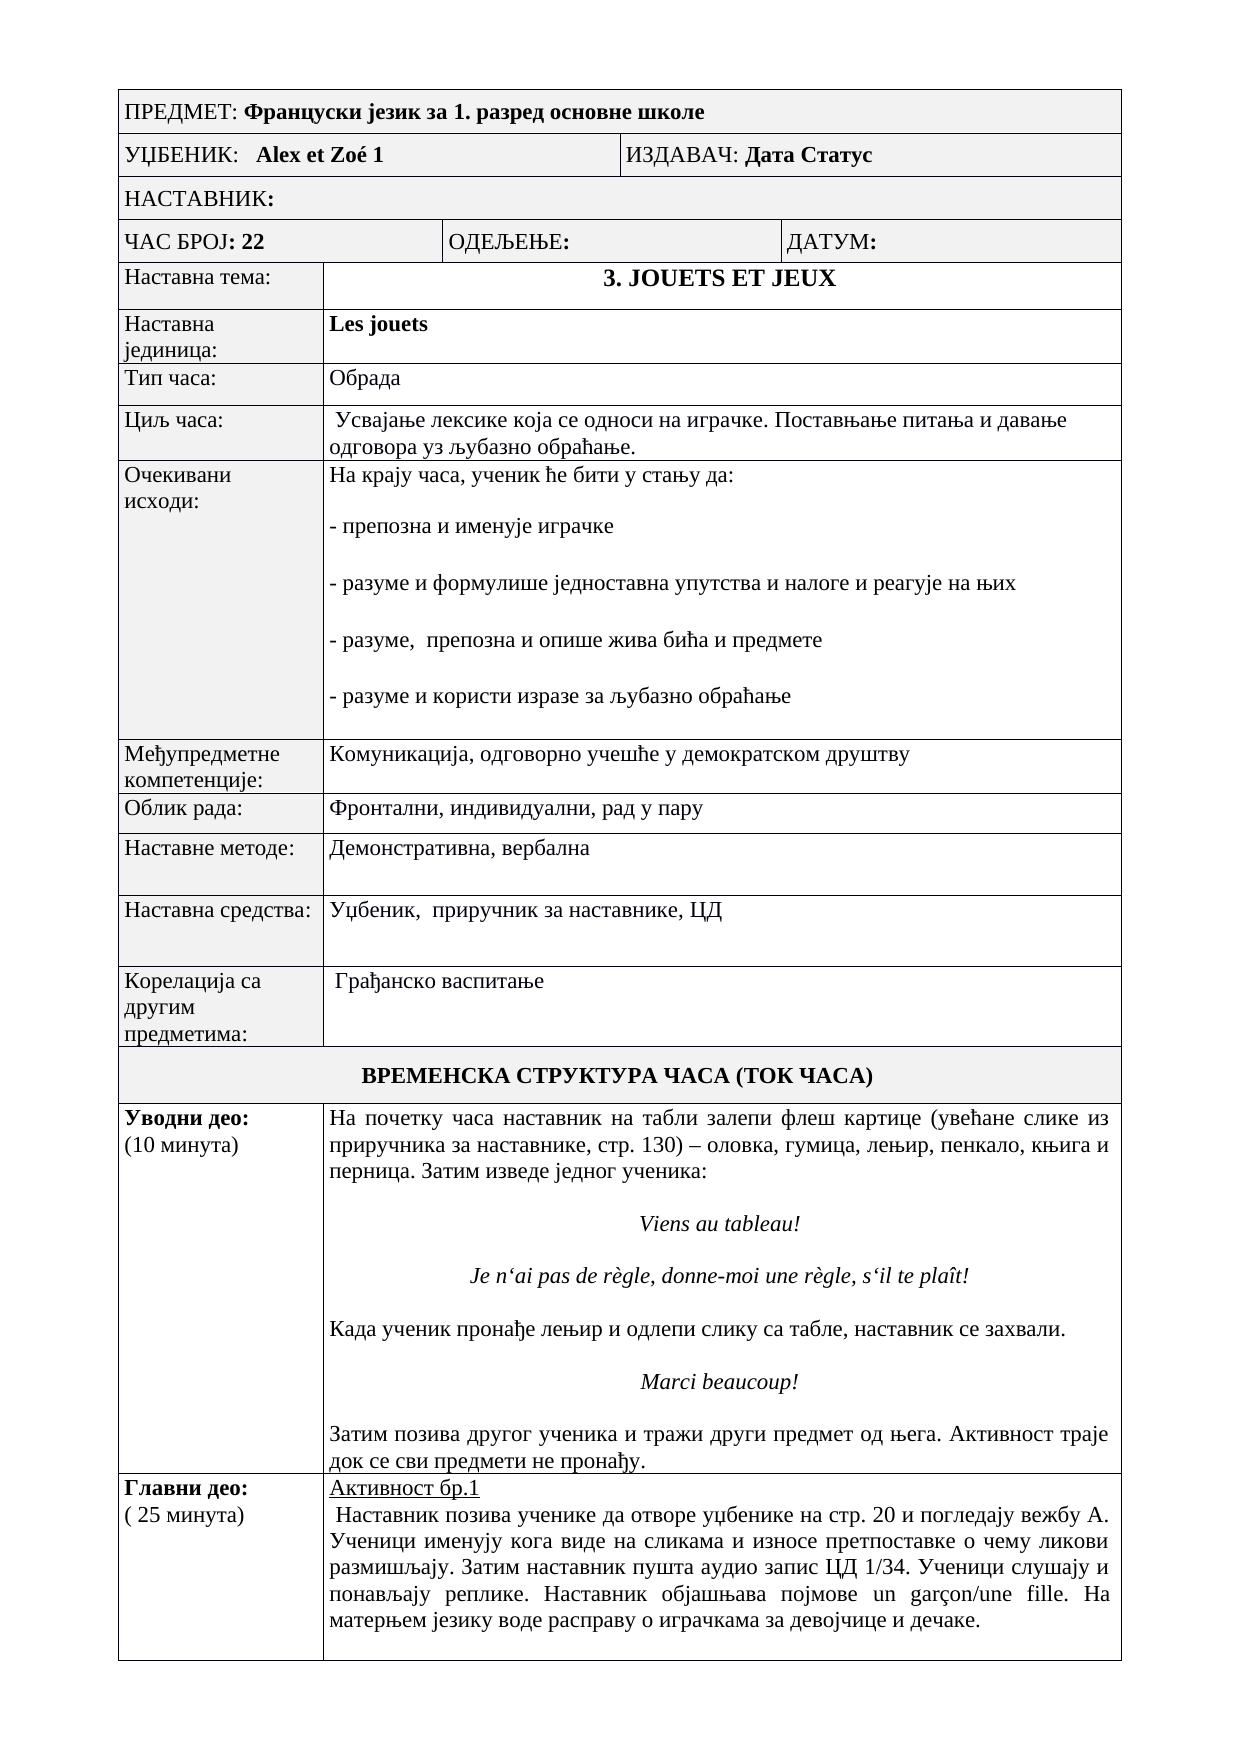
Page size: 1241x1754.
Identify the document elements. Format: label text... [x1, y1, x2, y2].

table_header ПРЕДМЕТ: Француски језик за 1. разред основне школе [119, 90, 1121, 132]
table_cell Уџбеник, приручник за наставнике, ЦД [324, 896, 1121, 966]
table_cell Корелација са другим предметима: [119, 967, 323, 1046]
table_cell Уводни део: (10 минута) [119, 1104, 323, 1473]
table_cell 3. JOUETS ET JEUX [324, 263, 1121, 309]
table_cell Наставна јединица: [119, 310, 323, 363]
table_cell Усвајање лексике која се односи на играчке. Поставњање питања и давање одговора уз љубазно обраћање. [324, 406, 1121, 460]
table_cell Фронтални, индивидуални, рад у пару [324, 794, 1121, 833]
table_cell ИЗДАВАЧ: Дата Статус [621, 134, 1121, 176]
table_cell ОДЕЉЕЊЕ: [443, 220, 781, 262]
table_cell Les jouets [324, 310, 1121, 363]
table_cell На крају часа, ученик ће бити у стању да: - препозна и именује играчке - разуме и формулише једноставна упутства и налоге и реагује на њих - разуме, препозна и опише жива бића и предмете - разуме и користи изразе за љубазно обраћање [324, 461, 1121, 739]
table_cell ДАТУМ: [782, 220, 1121, 262]
table_cell На почетку часа наставник на табли залепи флеш картице (увећане слике из приручника за наставнике, стр. 130) – оловка, гумица, лењир, пенкало, књига и перница. Затим изведе једног ученика: Viens au tableau! Je n‘ai pas de règle, donne-moi une règle, s‘il te plaît! Када ученик пронађе лењир и одлепи слику са табле, наставник се захвали. Marci beaucoup! Затим позива другог ученика и тражи други предмет од њега. Активност траје док се сви предмети не пронађу. [324, 1104, 1121, 1473]
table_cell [324, 1474, 1121, 1660]
table_cell Демонстративна, вербална [324, 834, 1121, 895]
table_cell НАСТАВНИК: [119, 177, 1121, 219]
table_cell ЧАС БРОЈ: 22 [119, 220, 442, 262]
table_cell Међупредметне компетенције: [119, 740, 323, 792]
table_cell УЏБЕНИК: Alex et Zoé 1 [119, 134, 620, 176]
table_cell Грађанско васпитање [324, 967, 1121, 1046]
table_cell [119, 1474, 323, 1660]
table_cell Циљ часа: [119, 406, 323, 460]
table_cell Наставна средства: [119, 896, 323, 966]
table_cell Обрада [324, 364, 1121, 405]
table_cell Наставна тема: [119, 263, 323, 309]
table_cell Тип часа: [119, 364, 323, 405]
table_cell Очекивани исходи: [119, 461, 323, 739]
table_cell Комуникација, одговорно учешће у демократском друштву [324, 740, 1121, 792]
table_cell Наставне методе: [119, 834, 323, 895]
table_cell Облик рада: [119, 794, 323, 833]
table_cell ВРЕМЕНСКА СТРУКТУРА ЧАСА (ТОК ЧАСА) [119, 1047, 1121, 1103]
